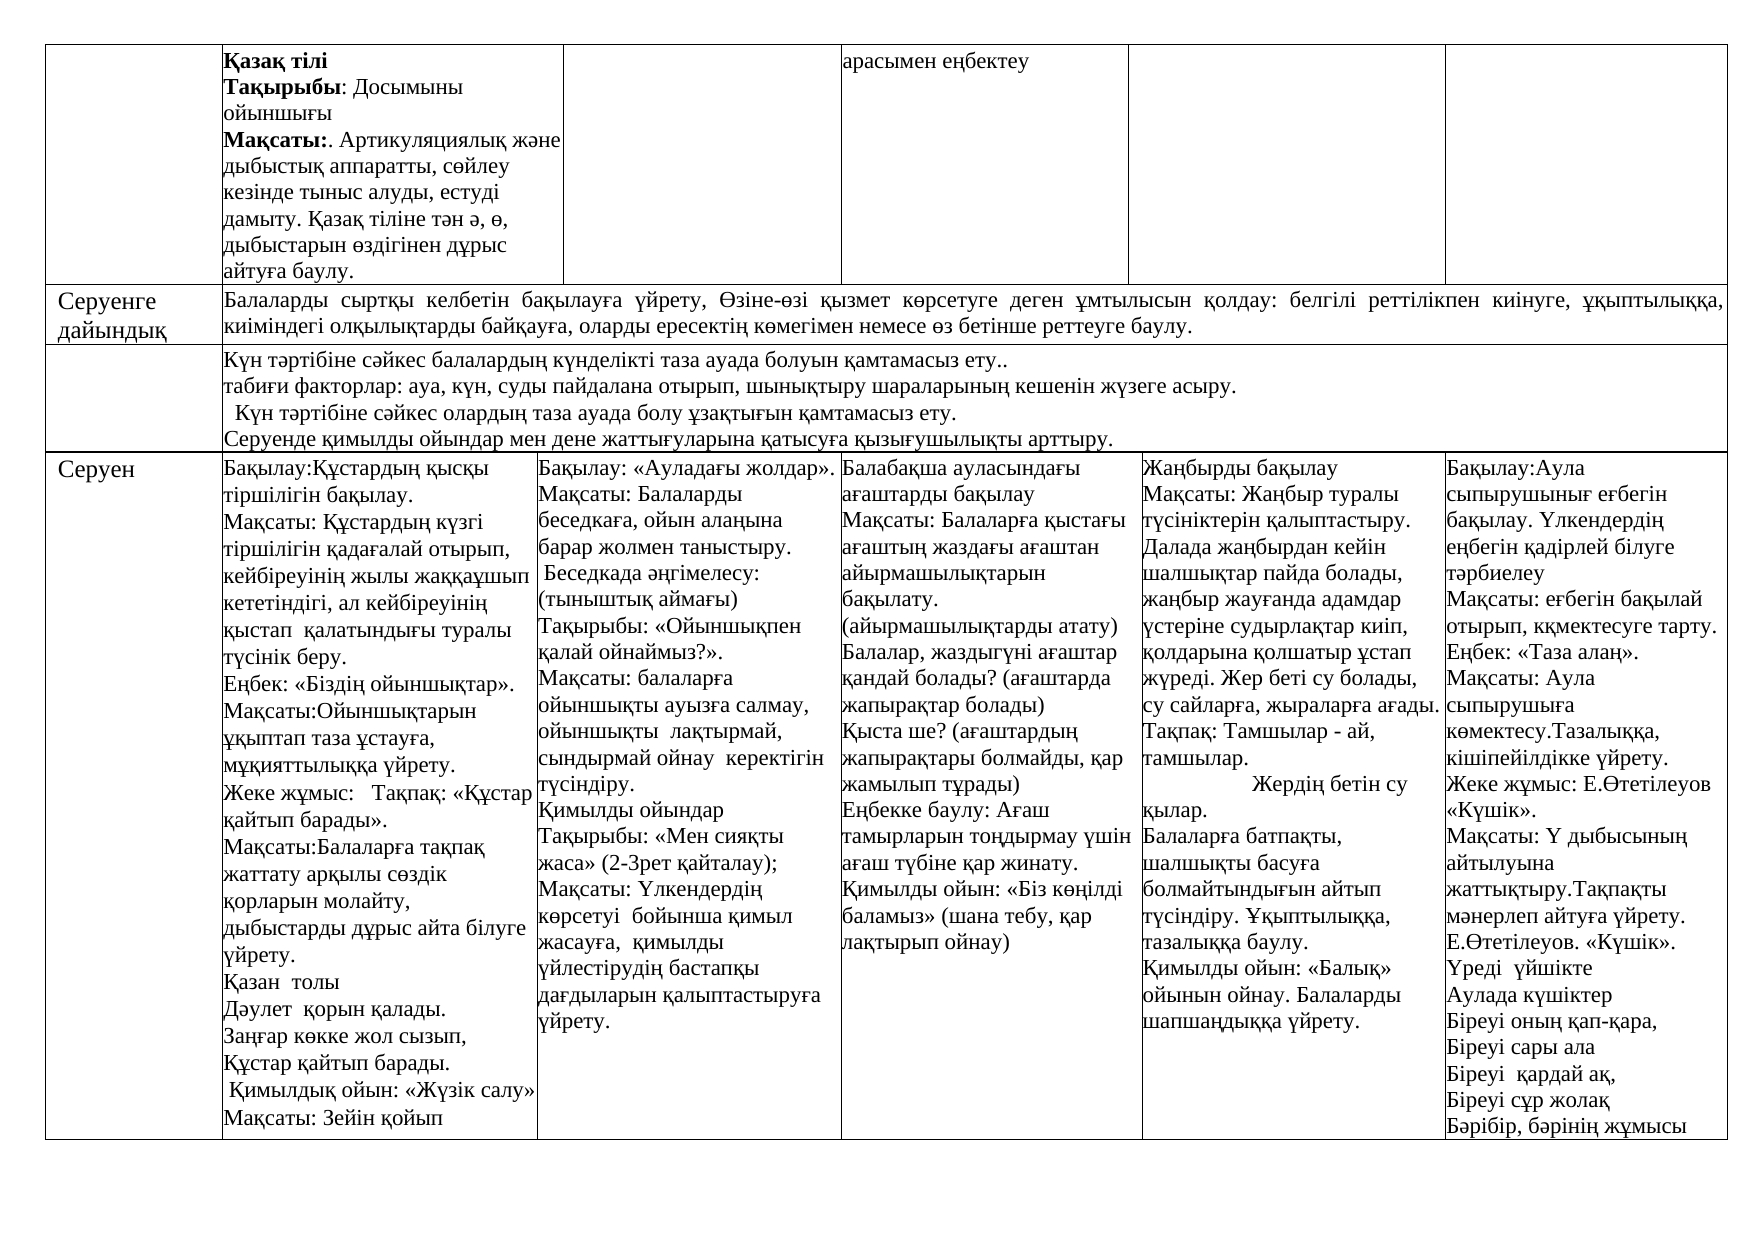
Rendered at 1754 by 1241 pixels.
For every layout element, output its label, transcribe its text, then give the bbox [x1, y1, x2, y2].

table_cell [1143, 453, 1445, 1139]
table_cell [223, 45, 563, 284]
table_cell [46, 45, 222, 284]
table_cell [223, 453, 537, 1139]
table_cell Серуен [46, 453, 222, 1139]
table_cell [1446, 45, 1727, 284]
table_cell [1129, 45, 1445, 284]
table_cell Серуенге дайындық [46, 285, 222, 344]
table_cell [842, 453, 1142, 1139]
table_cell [842, 45, 1128, 284]
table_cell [538, 453, 841, 1139]
table_cell Күн тәртібіне сәйкес балалардың күнделікті таза ауада болуын қамтамасыз ету.. табиғи факторлар: ауа, күн, суды пайдалана отырып, шынықтыру шараларының кешенін жүзеге асыру. Күн тәртібіне сәйкес олардың таза ауада болу ұзақтығын қамтамасыз ету. Серуенде қимылды ойындар мен дене жаттығуларына қатысуға қызығушылықты арттыру. [223, 345, 1727, 451]
table_cell [46, 345, 222, 451]
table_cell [564, 45, 841, 284]
table_cell Балаларды сыртқы келбетін бақылауға үйрету, Өзіне-өзі қызмет көрсетуге деген ұмтылысын қолдау: белгілі реттілікпен киінуге, ұқыптылыққа, киіміндегі олқылықтарды байқауға, оларды ересектің көмегімен немесе өз бетінше реттеуге баулу. [223, 285, 1727, 344]
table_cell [1446, 453, 1727, 1139]
